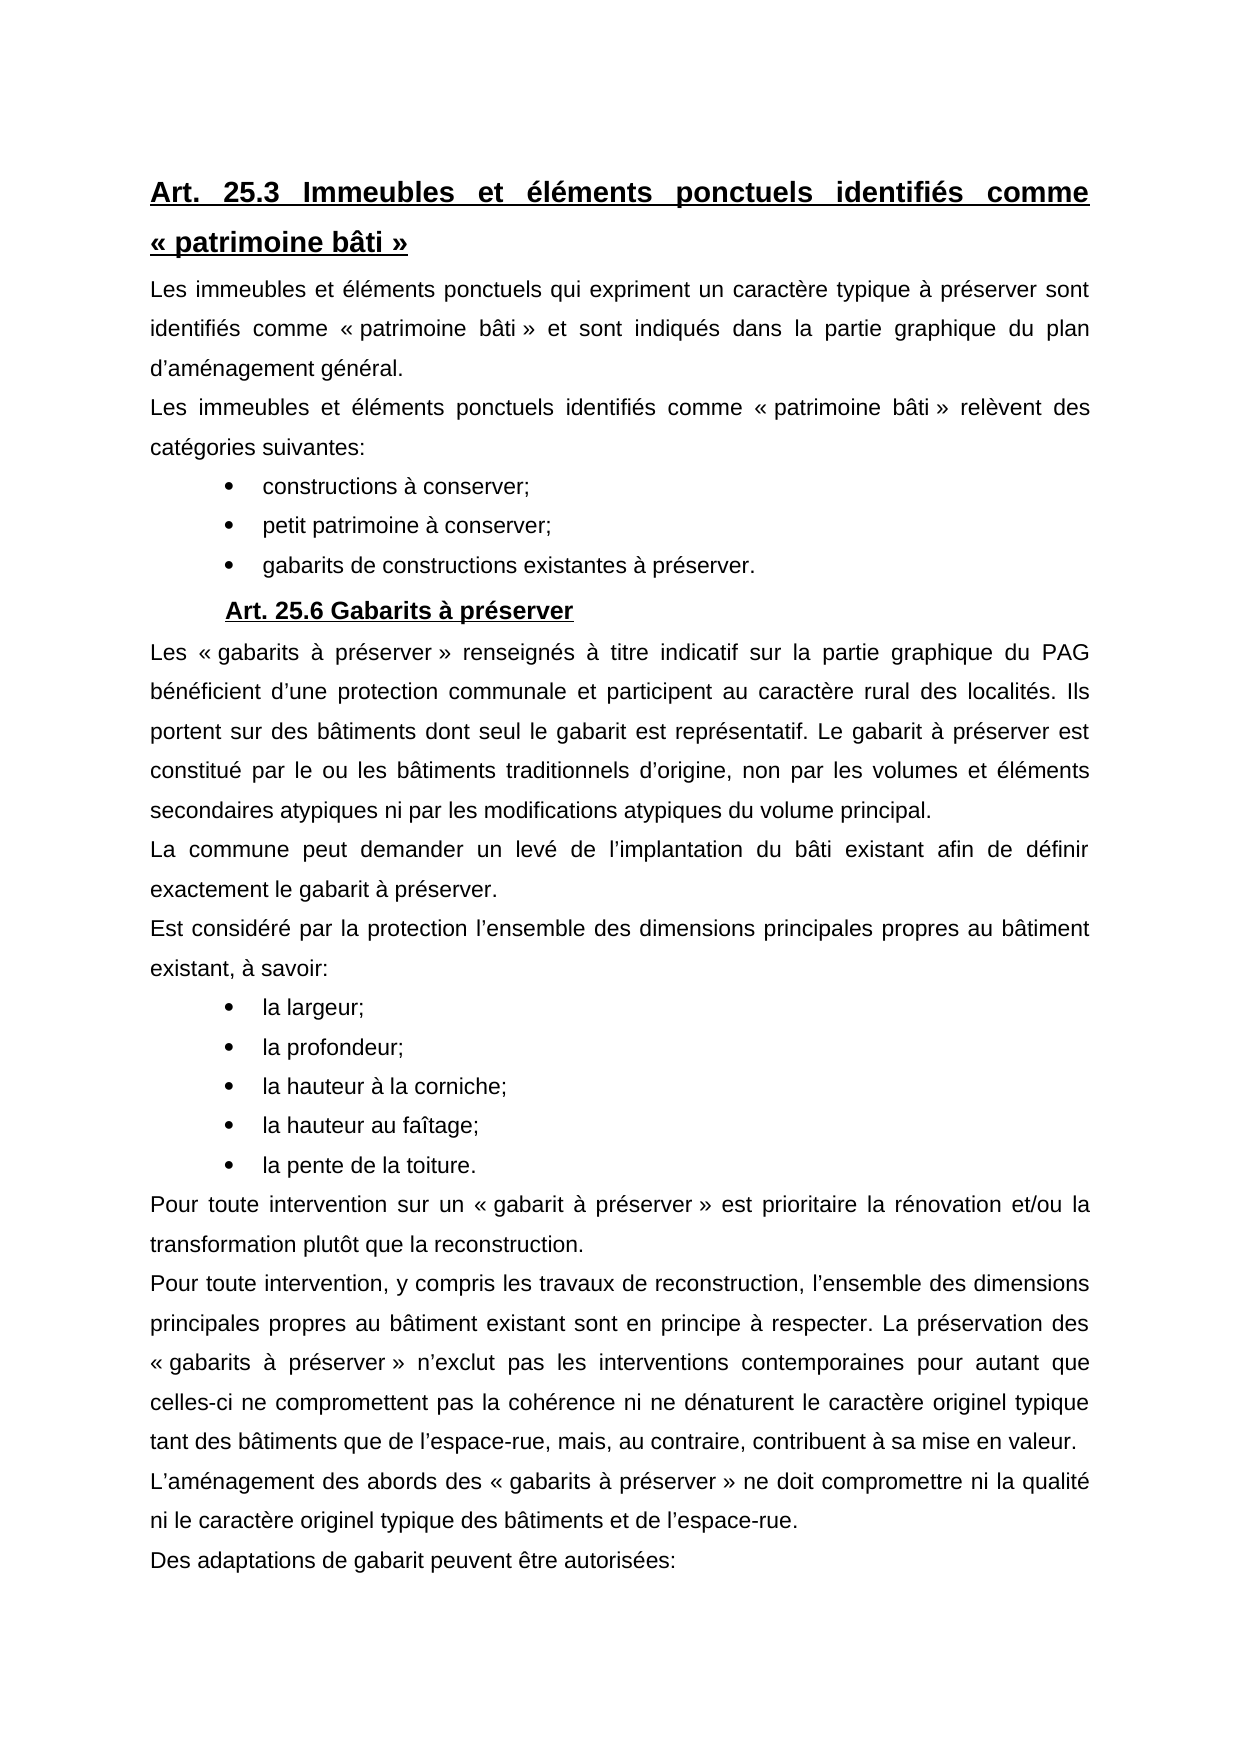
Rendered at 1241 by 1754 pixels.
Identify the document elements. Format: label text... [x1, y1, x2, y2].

text Pour toute intervention, y compris les travaux de reconstruction, l’ensemble des dimensions principales propres au bâtiment existant sont en principe à respecter. La préservation des « gabarits à préserver » n’exclut pas les interventions contemporaines pour autant que celles-ci ne compromettent pas la cohérence ni ne dénaturent le caractère originel typique tant des bâtiments que de l’espace-rue, mais, au contraire, contribuent à sa mise en valeur. [150, 1270, 1090, 1455]
text Pour toute intervention sur un « gabarit à préserver » est prioritaire la rénovation et/ou la transformation plutôt que la reconstruction. [150, 1191, 1090, 1257]
list petit patrimoine à conserver; [225, 512, 1090, 539]
text Les immeubles et éléments ponctuels identifiés comme « patrimoine bâti » relèvent des catégories suivantes: [150, 394, 1090, 460]
text Est considéré par la protection l’ensemble des dimensions principales propres au bâtiment existant, à savoir: [150, 915, 1090, 981]
list la pente de la toiture. [225, 1152, 1090, 1178]
list la hauteur au faîtage; [225, 1112, 1090, 1139]
text L’aménagement des abords des « gabarits à préserver » ne doit compromettre ni la qualité ni le caractère originel typique des bâtiments et de l’espace-rue. [150, 1468, 1090, 1534]
text Les « gabarits à préserver » renseignés à titre indicatif sur la partie graphique du PAG bénéficient d’une protection communale et participent au caractère rural des localités. Ils portent sur des bâtiments dont seul le gabarit est représentatif. Le gabarit à préserver est constitué par le ou les bâtiments traditionnels d’origine, non par les volumes et éléments secondaires atypiques ni par les modifications atypiques du volume principal. [150, 639, 1090, 823]
subtitle Art. 25.6 Gabarits à préserver [225, 596, 1090, 624]
subtitle Art. 25.3 Immeubles et éléments ponctuels identifiés comme « patrimoine bâti » [150, 206, 1090, 259]
text Des adaptations de gabarit peuvent être autorisées: [150, 1547, 1090, 1573]
list la hauteur à la corniche; [225, 1073, 1090, 1099]
list constructions à conserver; [225, 473, 1090, 499]
list la profondeur; [225, 1033, 1090, 1060]
subtitle Art. 25.3 Immeubles et éléments ponctuels identifiés comme « patrimoine bâti » [150, 175, 1090, 204]
list la largeur; [225, 994, 1090, 1020]
text La commune peut demander un levé de l’implantation du bâti existant afin de définir exactement le gabarit à préserver. [150, 836, 1090, 902]
text Les immeubles et éléments ponctuels qui expriment un caractère typique à préserver sont identifiés comme « patrimoine bâti » et sont indiqués dans la partie graphique du plan d’aménagement général. [150, 276, 1090, 381]
list gabarits de constructions existantes à préserver. [225, 552, 1090, 578]
